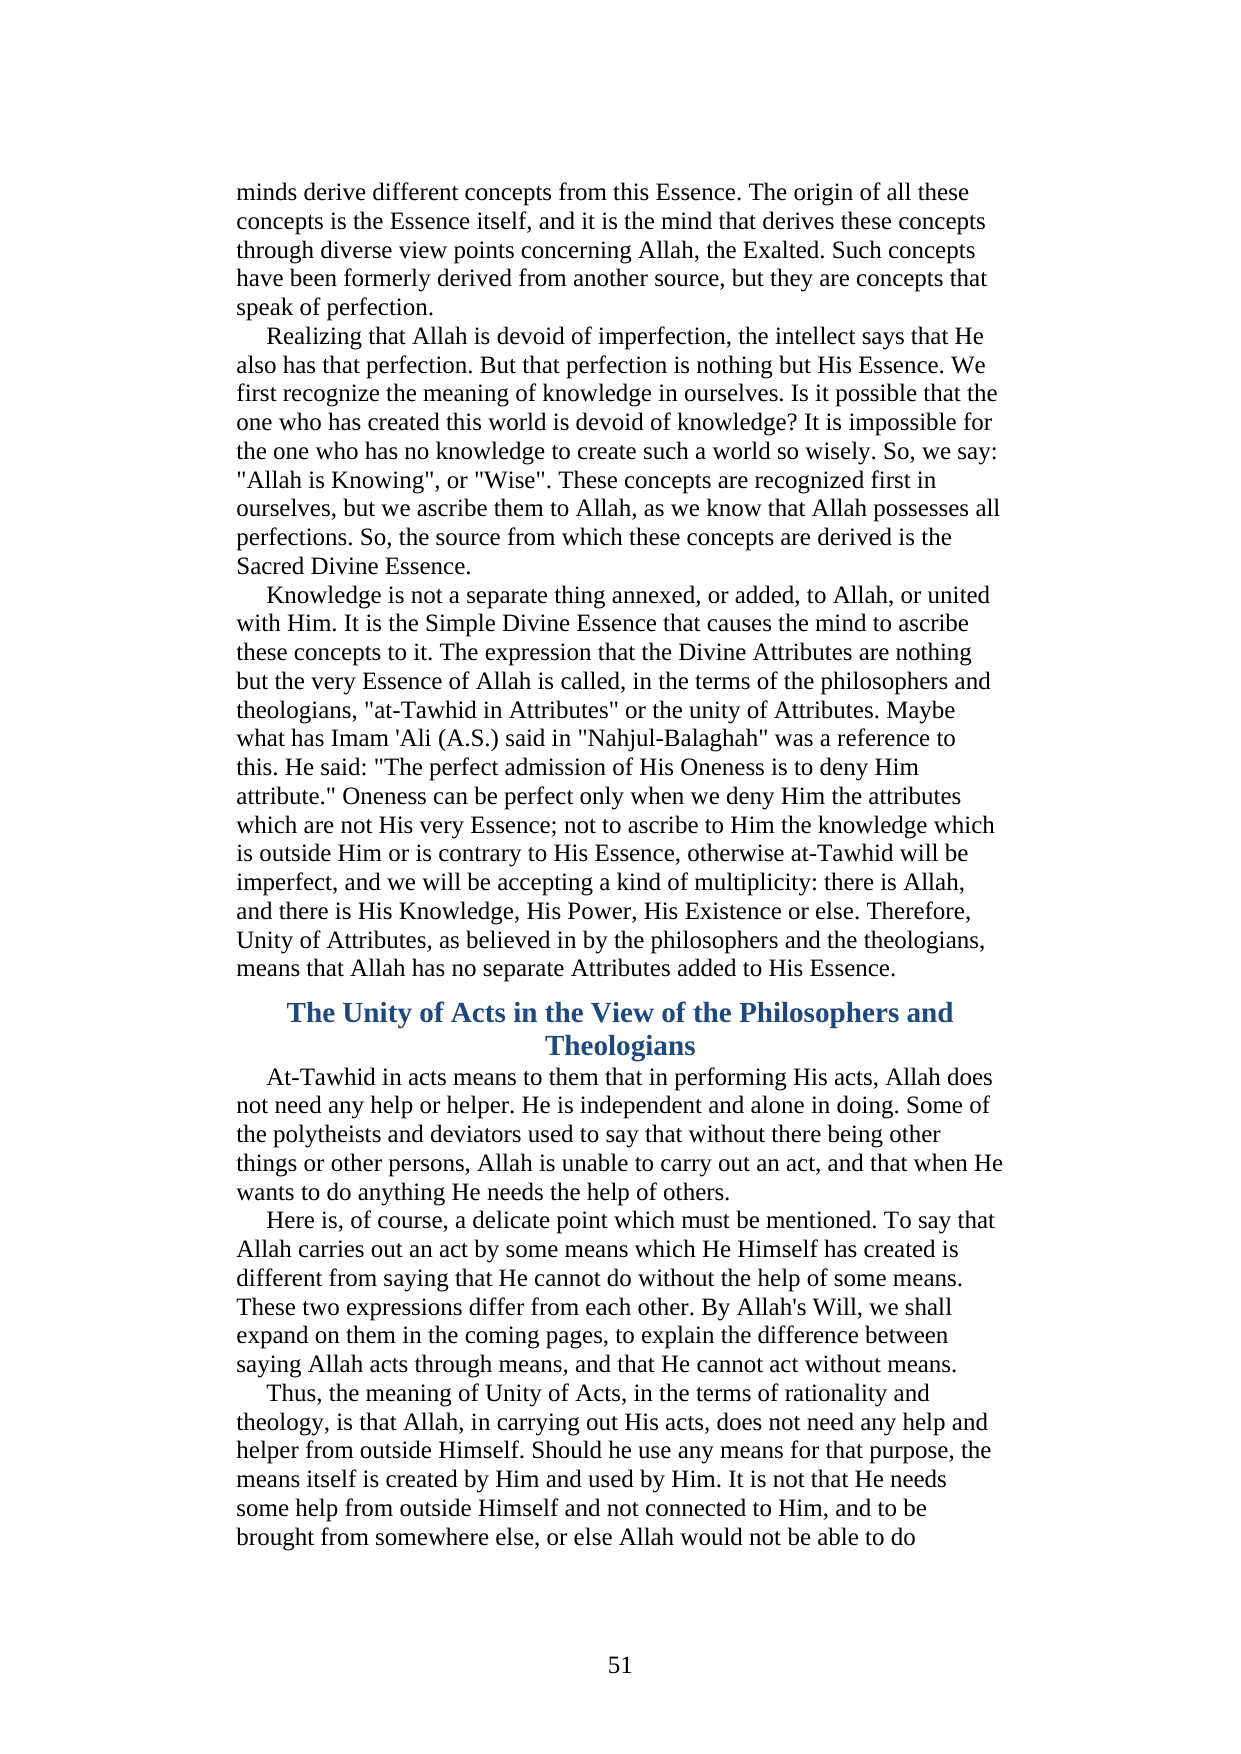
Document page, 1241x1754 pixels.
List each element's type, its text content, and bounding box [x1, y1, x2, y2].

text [236, 177, 1004, 321]
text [236, 1378, 1004, 1551]
text Here is, of course, a delicate point which must be mentioned. To say that Allah carries out an act by some means which He Himself has created is different from saying that He cannot do without the help of some means. These two expressions differ from each other. By Allah's Will, we shall expand on them in the coming pages, to explain the difference between saying Allah acts through means, and that He cannot act without means. [236, 1206, 1004, 1378]
subtitle The Unity of Acts in the View of the Philosophers and Theologians [236, 995, 1004, 1062]
text At-Tawhid in acts means to them that in performing His acts, Allah does not need any help or helper. He is independent and alone in doing. Some of the polytheists and deviators used to say that without there being other things or other persons, Allah is unable to carry out an act, and that when He wants to do anything He needs the help of others. [236, 1062, 1004, 1206]
text Realizing that Allah is devoid of imperfection, the intellect says that He also has that perfection. But that perfection is nothing but His Essence. We first recognize the meaning of knowledge in ourselves. Is it possible that the one who has created this world is devoid of knowledge? It is impossible for the one who has no knowledge to create such a world so wisely. So, we say: "Allah is Knowing", or "Wise". These concepts are recognized first in ourselves, but we ascribe them to Allah, as we know that Allah possesses all perfections. So, the source from which these concepts are derived is the Sacred Divine Essence. [236, 321, 1004, 580]
text Knowledge is not a separate thing annexed, or added, to Allah, or united with Him. It is the Simple Divine Essence that causes the mind to ascribe these concepts to it. The expression that the Divine Attributes are nothing but the very Essence of Allah is called, in the terms of the philosophers and theologians, "at-Tawhid in Attributes" or the unity of Attributes. Maybe what has Imam 'Ali (A.S.) said in "Nahjul-Balaghah" was a reference to this. He said: "The perfect admission of His Oneness is to deny Him attribute." Oneness can be perfect only when we deny Him the attributes which are not His very Essence; not to ascribe to Him the knowledge which is outside Him or is contrary to His Essence, otherwise at-Tawhid will be imperfect, and we will be accepting a kind of multiplicity: there is Allah, and there is His Knowledge, His Power, His Existence or else. Therefore, Unity of Attributes, as believed in by the philosophers and the theologians, means that Allah has no separate Attributes added to His Essence. [236, 580, 1004, 982]
